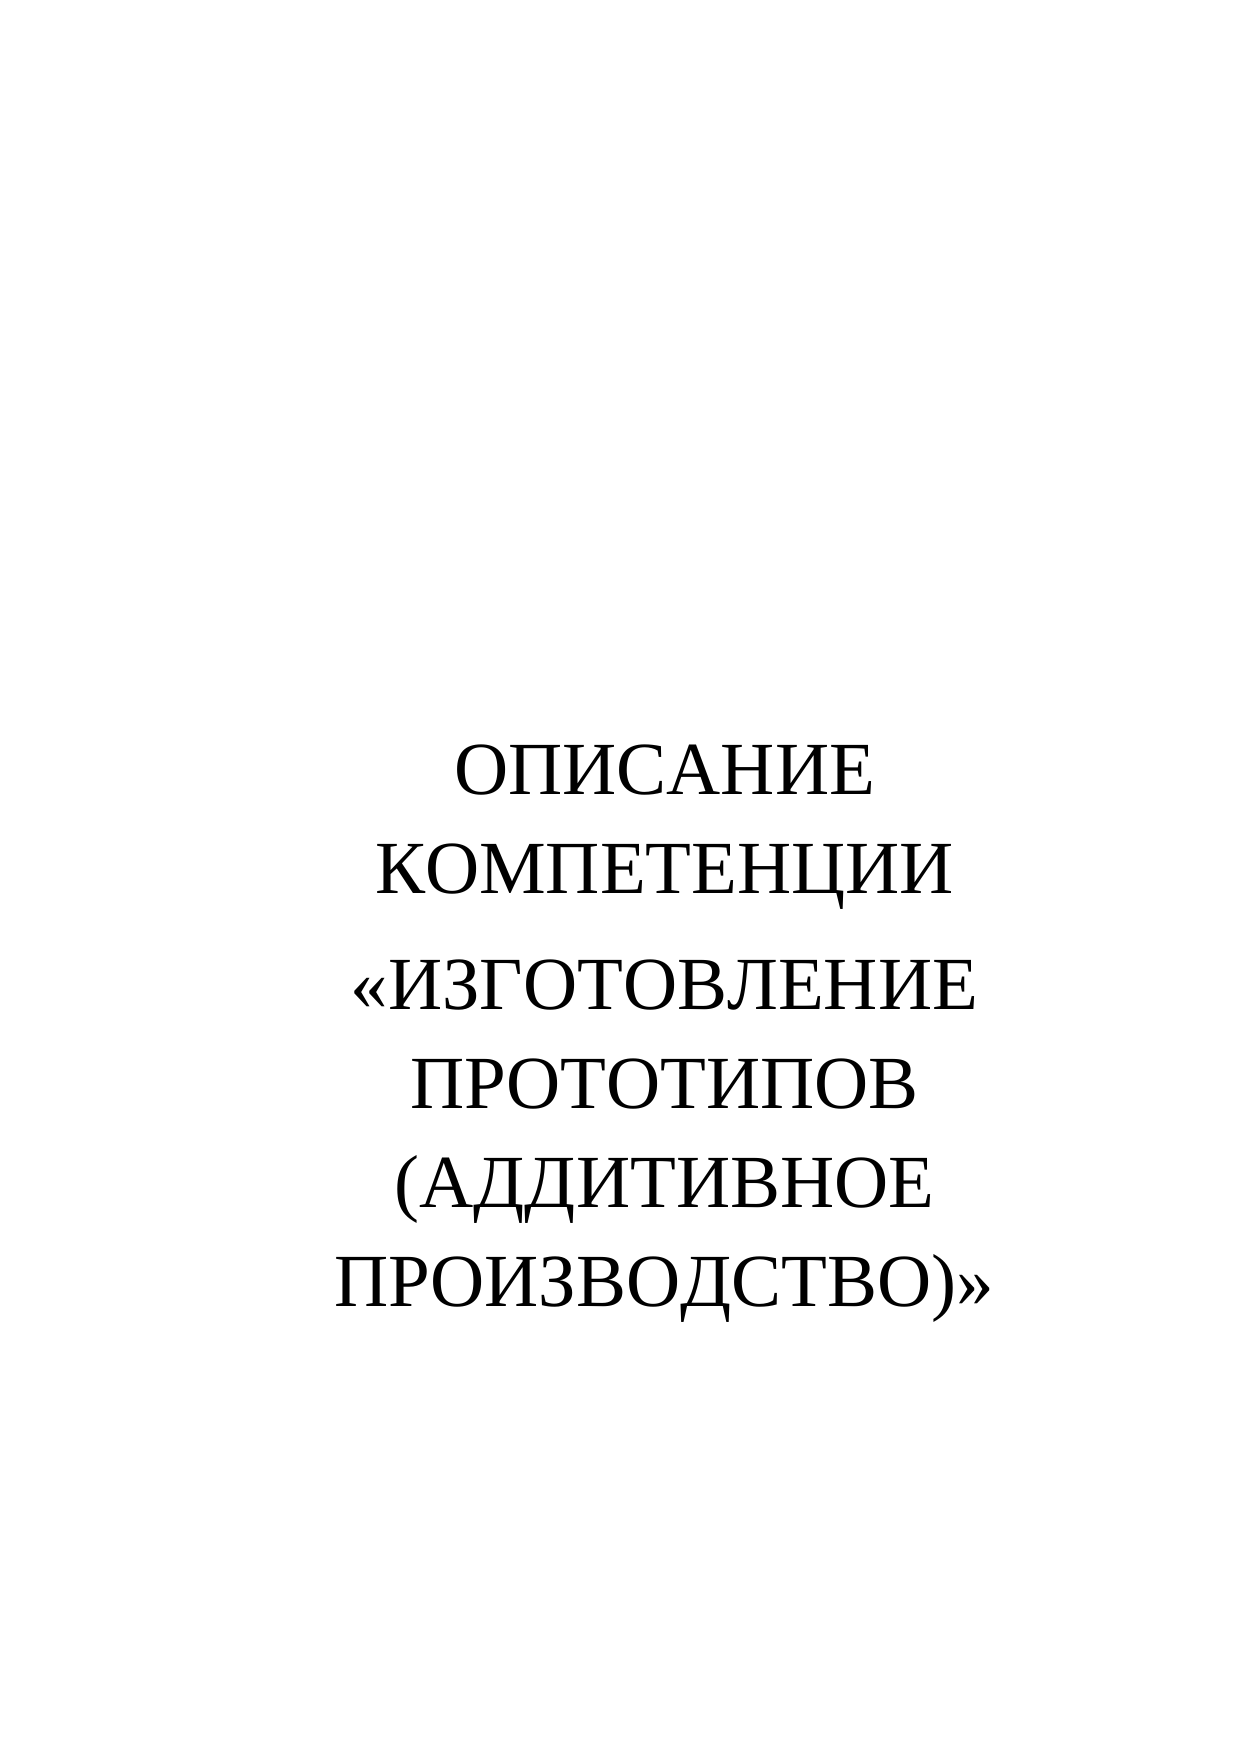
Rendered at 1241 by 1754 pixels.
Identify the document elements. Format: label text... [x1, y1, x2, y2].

text «ИЗГОТОВЛЕНИЕ ПРОТОТИПОВ (АДДИТИВНОЕ ПРОИЗВОДСТВО)» [177, 939, 1152, 1323]
text ОПИСАНИЕ КОМПЕТЕНЦИИ [177, 724, 1152, 910]
